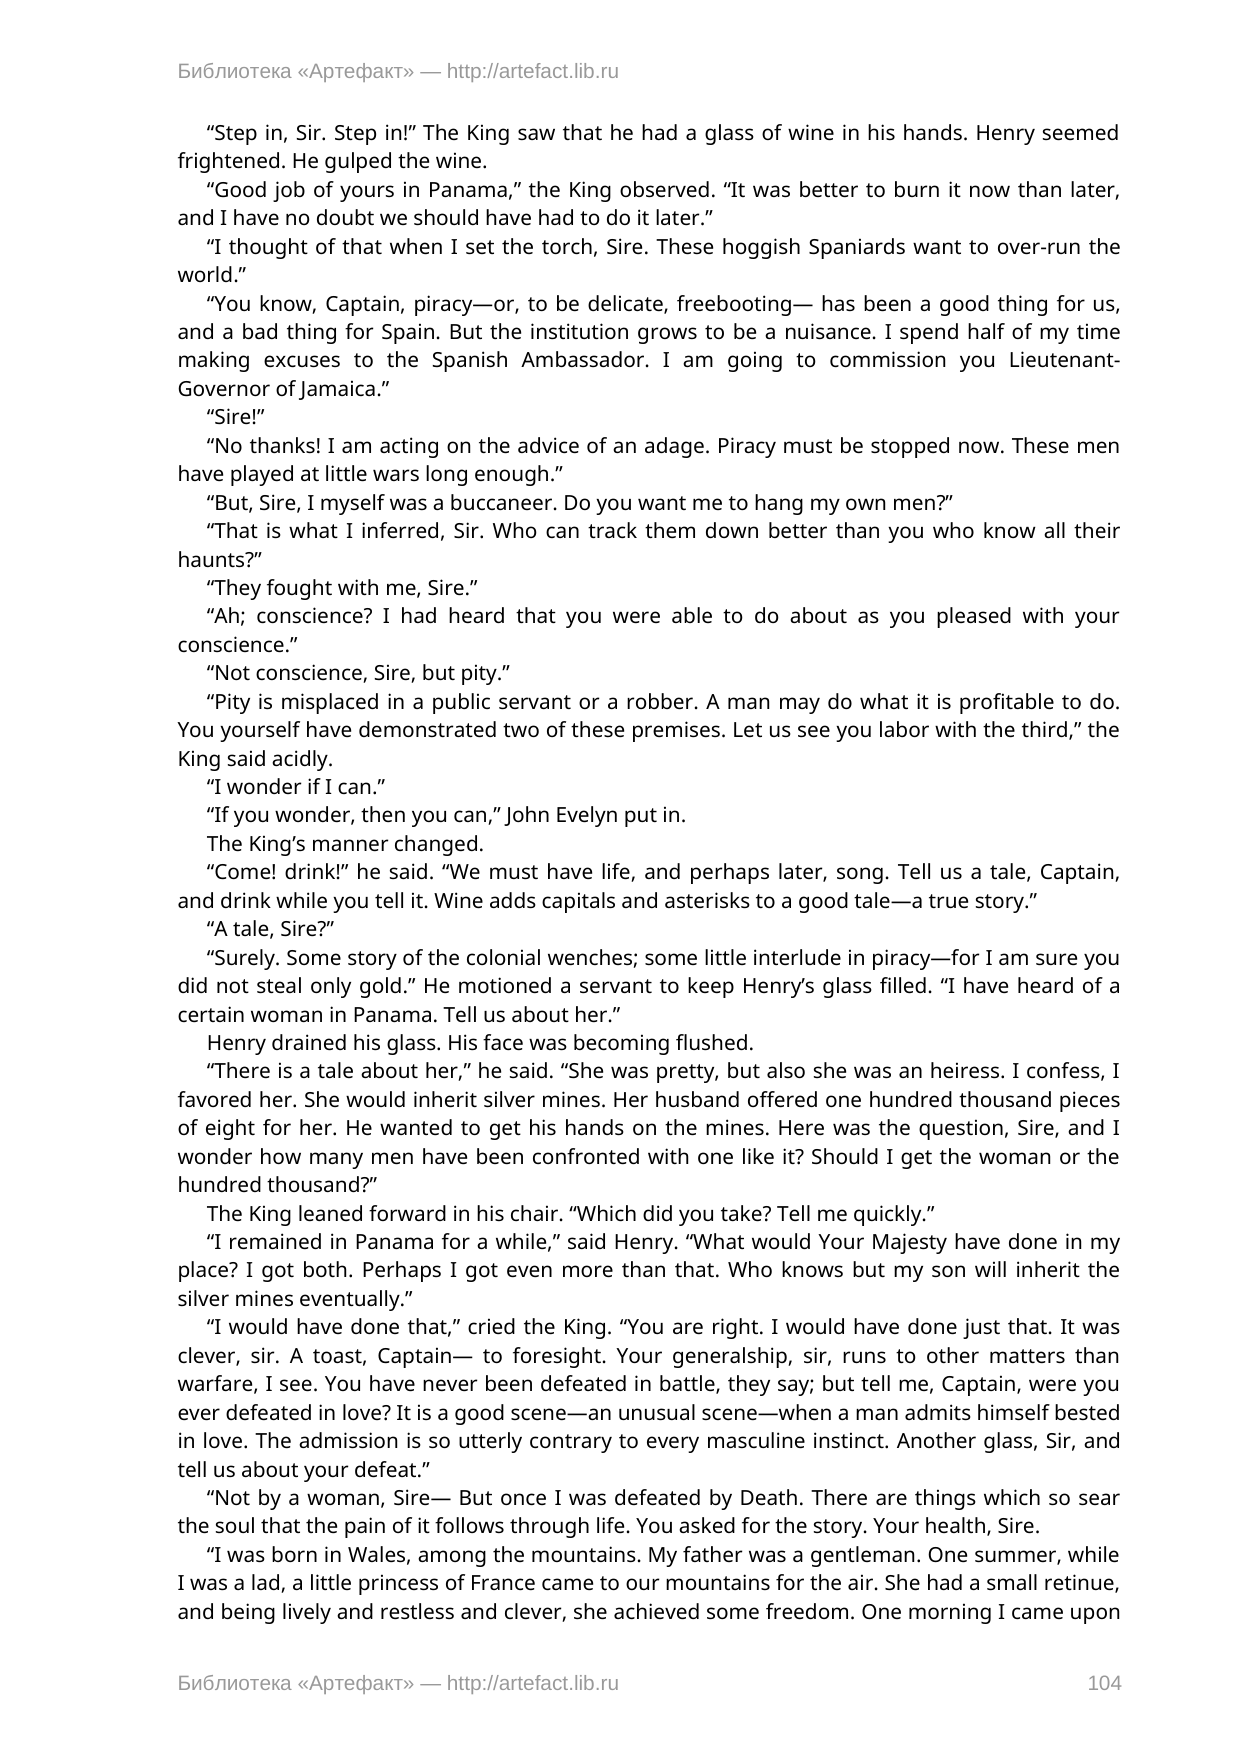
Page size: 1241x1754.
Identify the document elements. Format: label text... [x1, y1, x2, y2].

text Henry drained his glass. His face was becoming flushed. [177, 1028, 1122, 1057]
text “Ah; conscience? I had heard that you were able to do about as you pleased with your conscience.” [177, 602, 1122, 658]
text “Sire!” [177, 402, 1122, 431]
text “Come! drink!” he said. “We must have life, and perhaps later, song. Tell us a tale, Captain, and drink while you tell it. Wine adds capitals and asterisks to a good tale—a true story.” [177, 857, 1122, 914]
text “There is a tale about her,” he said. “She was pretty, but also she was an heiress. I confess, I favored her. She would inherit silver mines. Her husband offered one hundred thousand pieces of eight for her. He wanted to get his hands on the mines. Here was the question, Sire, and I wonder how many men have been confronted with one like it? Should I get the woman or the hundred thousand?” [177, 1057, 1122, 1199]
text “But, Sire, I myself was a buccaneer. Do you want me to hang my own men?” [177, 488, 1122, 516]
text “Not by a woman, Sire— But once I was defeated by Death. There are things which so sear the soul that the pain of it follows through life. You asked for the story. Your health, Sire. [177, 1483, 1122, 1540]
text “Good job of yours in Panama,” the King observed. “It was better to burn it now than later, and I have no doubt we should have had to do it later.” [177, 175, 1122, 232]
text “You know, Captain, piracy—or, to be delicate, freebooting— has been a good thing for us, and a bad thing for Spain. But the institution grows to be a nuisance. I spend half of my time making excuses to the Spanish Ambassador. I am going to commission you Lieutenant-Governor of Jamaica.” [177, 289, 1122, 402]
text “Pity is misplaced in a public servant or a robber. A man may do what it is profitable to do. You yourself have demonstrated two of these premises. Let us see you labor with the third,” the King said acidly. [177, 687, 1122, 772]
text “That is what I inferred, Sir. Who can track them down better than you who know all their haunts?” [177, 516, 1122, 573]
text “I would have done that,” cried the King. “You are right. I would have done just that. It was clever, sir. A toast, Captain— to foresight. Your generalship, sir, runs to other matters than warfare, I see. You have never been defeated in battle, they say; but tell me, Captain, were you ever defeated in love? It is a good scene—an unusual scene—when a man admits himself bested in love. The admission is so utterly contrary to every masculine instinct. Another glass, Sir, and tell us about your defeat.” [177, 1312, 1122, 1483]
text “I thought of that when I set the torch, Sire. These hoggish Spaniards want to over-run the world.” [177, 232, 1122, 289]
text “I wonder if I can.” [177, 772, 1122, 801]
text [177, 1540, 1122, 1625]
text “Surely. Some story of the colonial wenches; some little interlude in piracy—for I am sure you did not steal only gold.” He motioned a servant to keep Henry’s glass filled. “I have heard of a certain woman in Panama. Tell us about her.” [177, 943, 1122, 1028]
text The King leaned forward in his chair. “Which did you take? Tell me quickly.” [177, 1199, 1122, 1227]
text The King’s manner changed. [177, 829, 1122, 857]
text “Not conscience, Sire, but pity.” [177, 658, 1122, 687]
text “If you wonder, then you can,” John Evelyn put in. [177, 801, 1122, 829]
text “I remained in Panama for a while,” said Henry. “What would Your Majesty have done in my place? I got both. Perhaps I got even more than that. Who knows but my son will inherit the silver mines eventually.” [177, 1227, 1122, 1312]
text “Step in, Sir. Step in!” The King saw that he had a glass of wine in his hands. Henry seemed frightened. He gulped the wine. [177, 118, 1122, 175]
text “They fought with me, Sire.” [177, 573, 1122, 602]
text “No thanks! I am acting on the advice of an adage. Piracy must be stopped now. These men have played at little wars long enough.” [177, 431, 1122, 488]
text “A tale, Sire?” [177, 914, 1122, 943]
